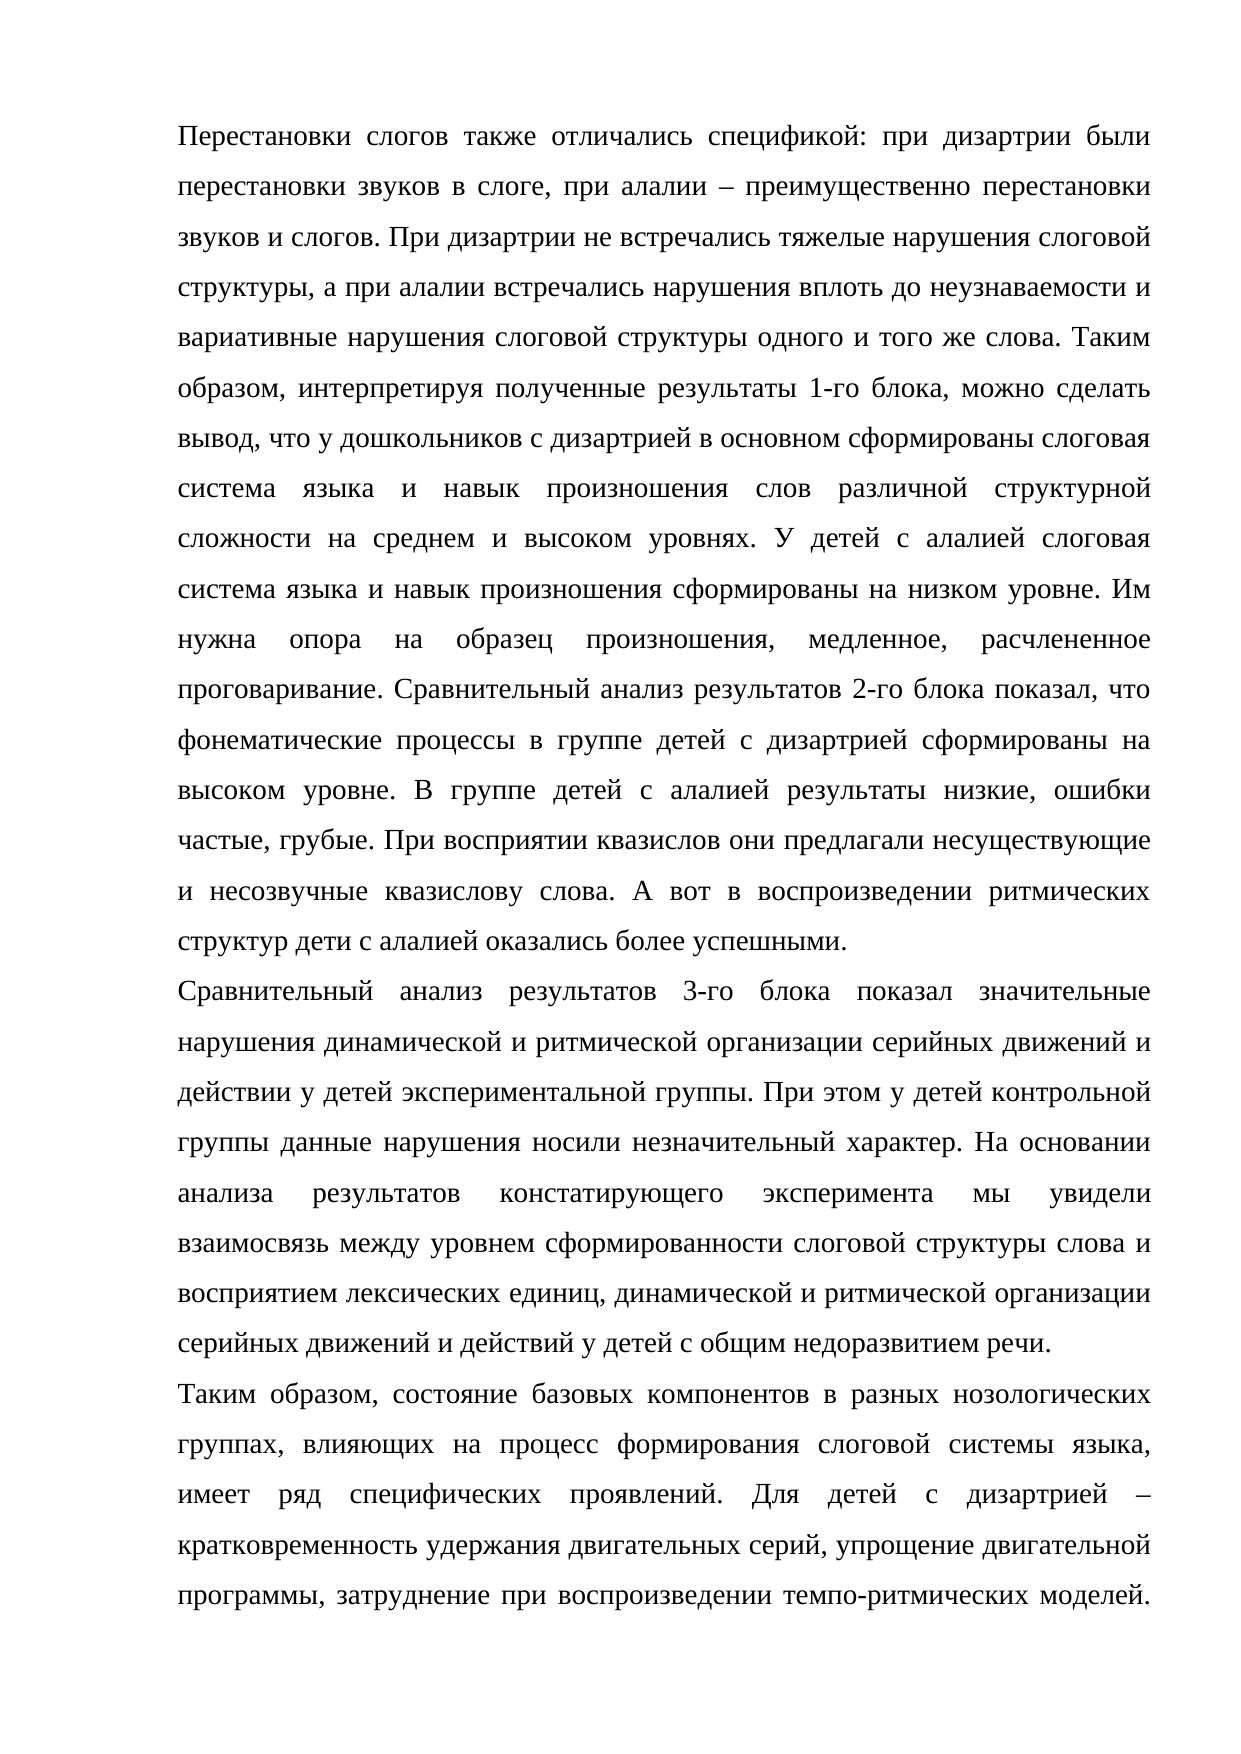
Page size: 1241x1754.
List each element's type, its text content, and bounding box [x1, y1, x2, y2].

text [177, 118, 1152, 957]
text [177, 1376, 1152, 1611]
text Сравнительный анализ результатов 3-го блока показал значительные нарушения динамической и ритмической организации серийных движений и действии у детей экспериментальной группы. При этом у детей контрольной группы данные нарушения носили незначительный характер. На основании анализа результатов констатирующего эксперимента мы увидели взаимосвязь между уровнем сформированности слоговой структуры слова и восприятием лексических единиц, динамической и ритмической организации серийных движений и действий у детей с общим недоразвитием речи. [177, 973, 1152, 1359]
